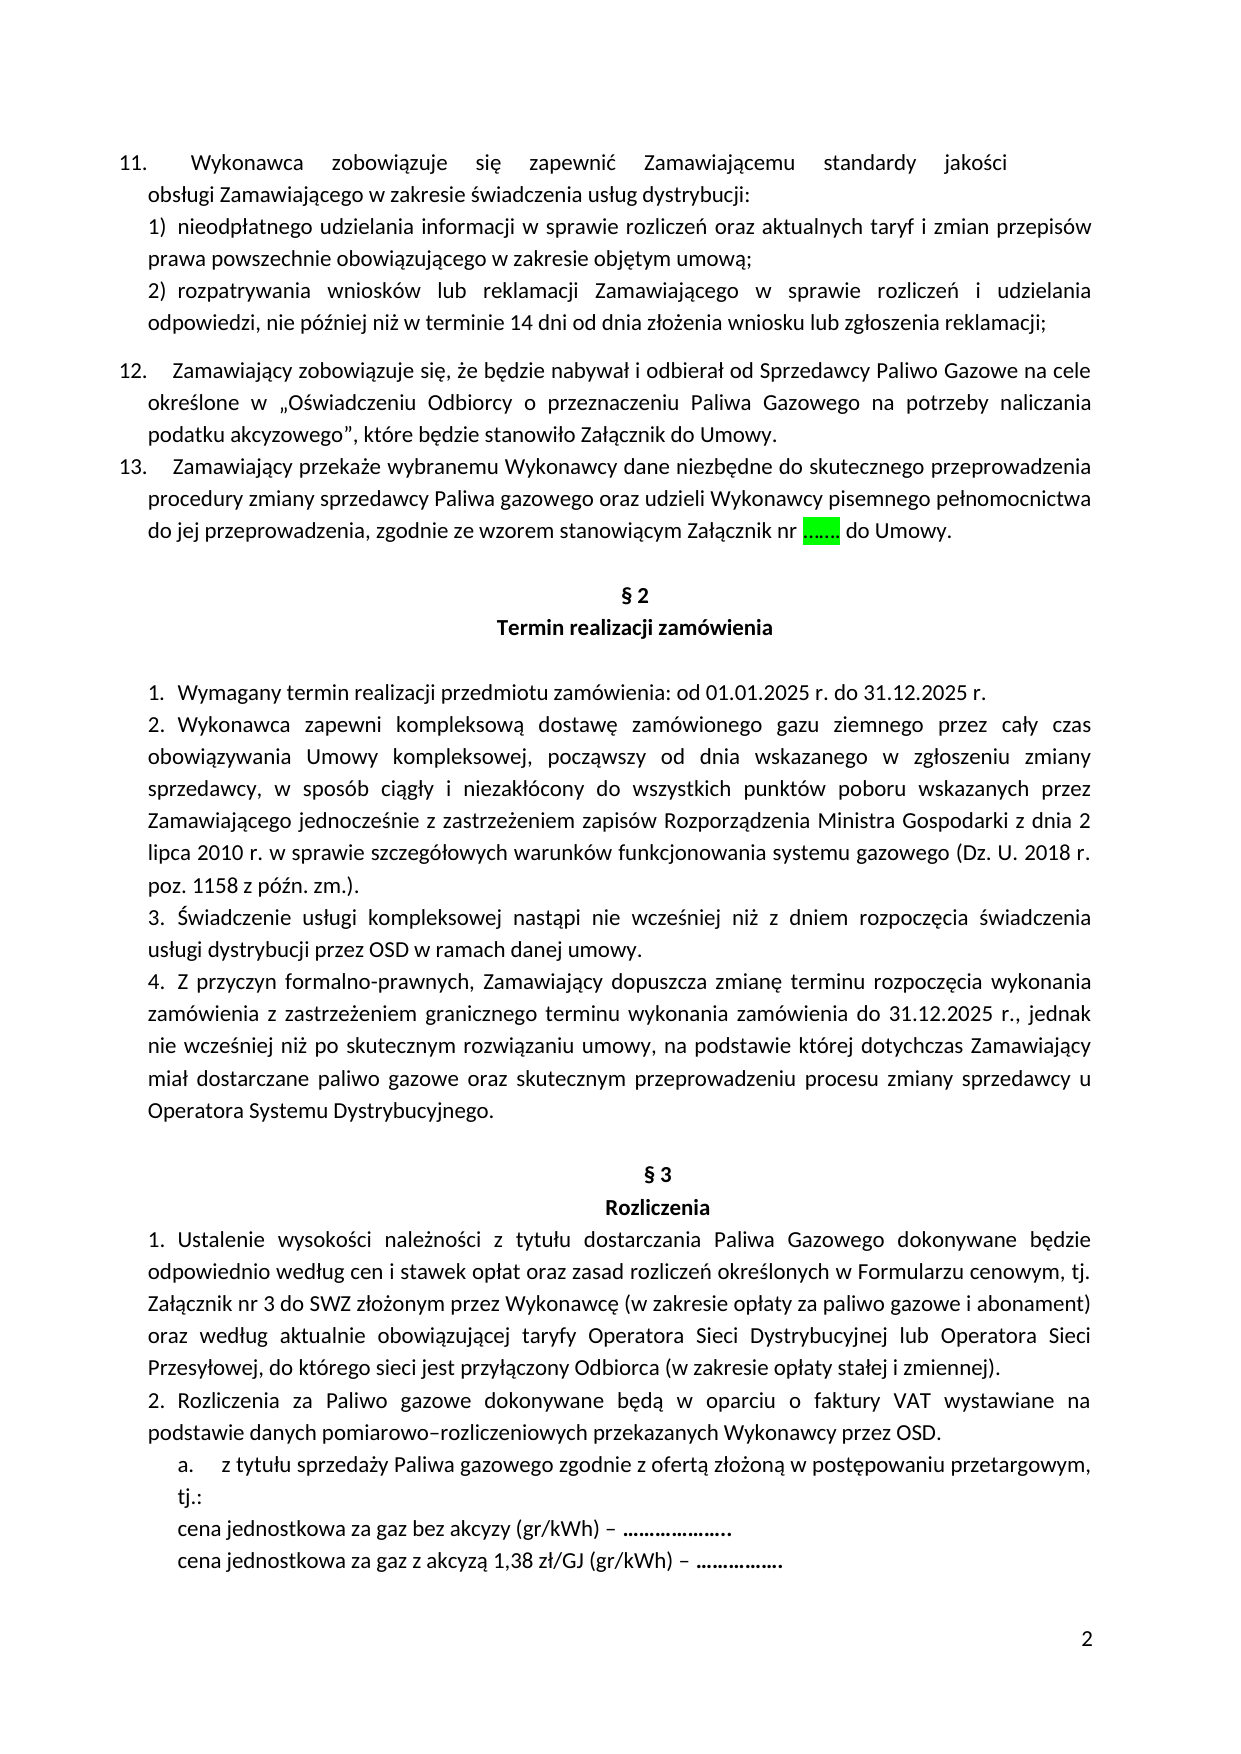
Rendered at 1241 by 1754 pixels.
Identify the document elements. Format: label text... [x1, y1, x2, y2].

text § 2 [177, 581, 1093, 609]
text cena jednostkowa za gaz z akcyzą 1,38 zł/GJ (gr/kWh) – ……………. [177, 1547, 1093, 1575]
list Wykonawca zapewni kompleksową dostawę zamówionego gazu ziemnego przez cały czas obowiązywania Umowy kompleksowej, począwszy od dnia wskazanego w zgłoszeniu zmiany sprzedawcy, w sposób ciągły i niezakłócony do wszystkich punktów poboru wskazanych przez Zamawiającego jednocześnie z zastrzeżeniem zapisów Rozporządzenia Ministra Gospodarki z dnia 2 lipca 2010 r. w sprawie szczegółowych warunków funkcjonowania systemu gazowego (Dz. U. 2018 r. poz. 1158 z późn. zm.). [148, 710, 1093, 899]
list Ustalenie wysokości należności z tytułu dostarczania Paliwa Gazowego dokonywane będzie odpowiednio według cen i stawek opłat oraz zasad rozliczeń określonych w Formularzu cenowym, tj. Załącznik nr 3 do SWZ złożonym przez Wykonawcę (w zakresie opłaty za paliwo gazowe i abonament) oraz według aktualnie obowiązującej taryfy Operatora Sieci Dystrybucyjnej lub Operatora Sieci Przesyłowej, do którego sieci jest przyłączony Odbiorca (w zakresie opłaty stałej i zmiennej). [148, 1225, 1093, 1382]
list Zamawiający zobowiązuje się, że będzie nabywał i odbierał od Sprzedawcy Paliwo Gazowe na cele określone w „Oświadczeniu Odbiorcy o przeznaczeniu Paliwa Gazowego na potrzeby naliczania podatku akcyzowego”, które będzie stanowiło Załącznik do Umowy. [148, 356, 1093, 448]
list z tytułu sprzedaży Paliwa gazowego zgodnie z ofertą złożoną w postępowaniu przetargowym, tj.: [177, 1450, 1093, 1510]
list Świadczenie usługi kompleksowej nastąpi nie wcześniej niż z dniem rozpoczęcia świadczenia usługi dystrybucji przez OSD w ramach danej umowy. [148, 903, 1093, 963]
list rozpatrywania wniosków lub reklamacji Zamawiającego w sprawie rozliczeń i udzielania odpowiedzi, nie później niż w terminie 14 dni od dnia złożenia wniosku lub zgłoszenia reklamacji; [148, 276, 1093, 337]
list Wykonawca zobowiązuje się zapewnić Zamawiającemu standardy jakości obsługi Zamawiającego w zakresie świadczenia usług dystrybucji: [148, 148, 1093, 208]
text cena jednostkowa za gaz bez akcyzy (gr/kWh) – ……………….. [177, 1514, 1093, 1542]
text Termin realizacji zamówienia [177, 613, 1093, 641]
list § 3 [223, 1160, 1093, 1188]
list Z przyczyn formalno-prawnych, Zamawiający dopuszcza zmianę terminu rozpoczęcia wykonania zamówienia z zastrzeżeniem granicznego terminu wykonania zamówienia do 31.12.2025 r., jednak nie wcześniej niż po skutecznym rozwiązaniu umowy, na podstawie której dotychczas Zamawiający miał dostarczane paliwo gazowe oraz skutecznym przeprowadzeniu procesu zmiany sprzedawcy u Operatora Systemu Dystrybucyjnego. [148, 967, 1093, 1124]
list Rozliczenia za Paliwo gazowe dokonywane będą w oparciu o faktury VAT wystawiane na podstawie danych pomiarowo–rozliczeniowych przekazanych Wykonawcy przez OSD. [148, 1386, 1093, 1446]
list Zamawiający przekaże wybranemu Wykonawcy dane niezbędne do skutecznego przeprowadzenia procedury zmiany sprzedawcy Paliwa gazowego oraz udzieli Wykonawcy pisemnego pełnomocnictwa do jej przeprowadzenia, zgodnie ze wzorem stanowiącym Załącznik nr ……. do Umowy. [148, 452, 1093, 545]
list Rozliczenia [223, 1193, 1093, 1221]
list nieodpłatnego udzielania informacji w sprawie rozliczeń oraz aktualnych taryf i zmian przepisów prawa powszechnie obowiązującego w zakresie objętym umową; [148, 212, 1093, 272]
list Wymagany termin realizacji przedmiotu zamówienia: od 01.01.2025 r. do 31.12.2025 r. [148, 678, 1093, 706]
